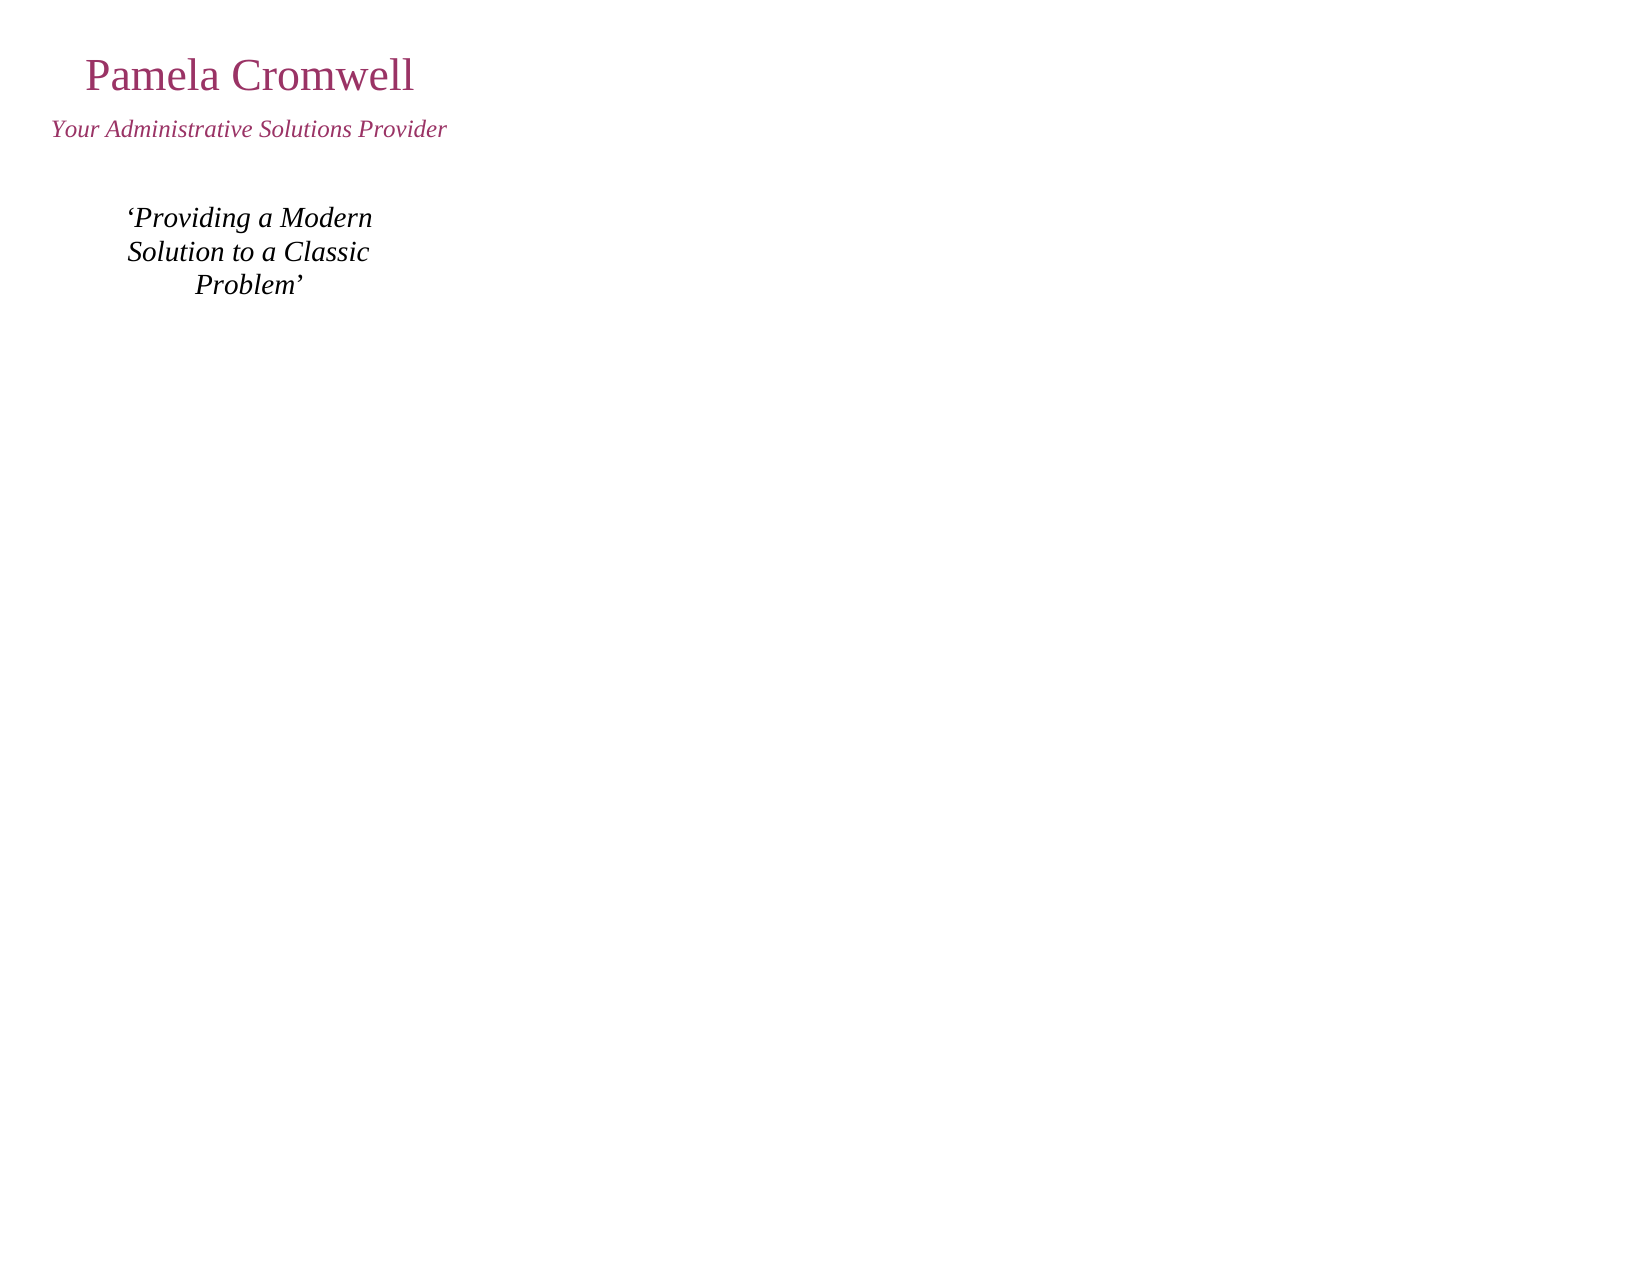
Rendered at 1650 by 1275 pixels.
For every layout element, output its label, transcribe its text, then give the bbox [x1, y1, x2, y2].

text ‘Providing a Modern Solution to a Classic Problem’ [96, 200, 404, 301]
subtitle Your Administrative Solutions Provider [24, 114, 476, 142]
text Pamela Cromwell [24, 48, 476, 101]
